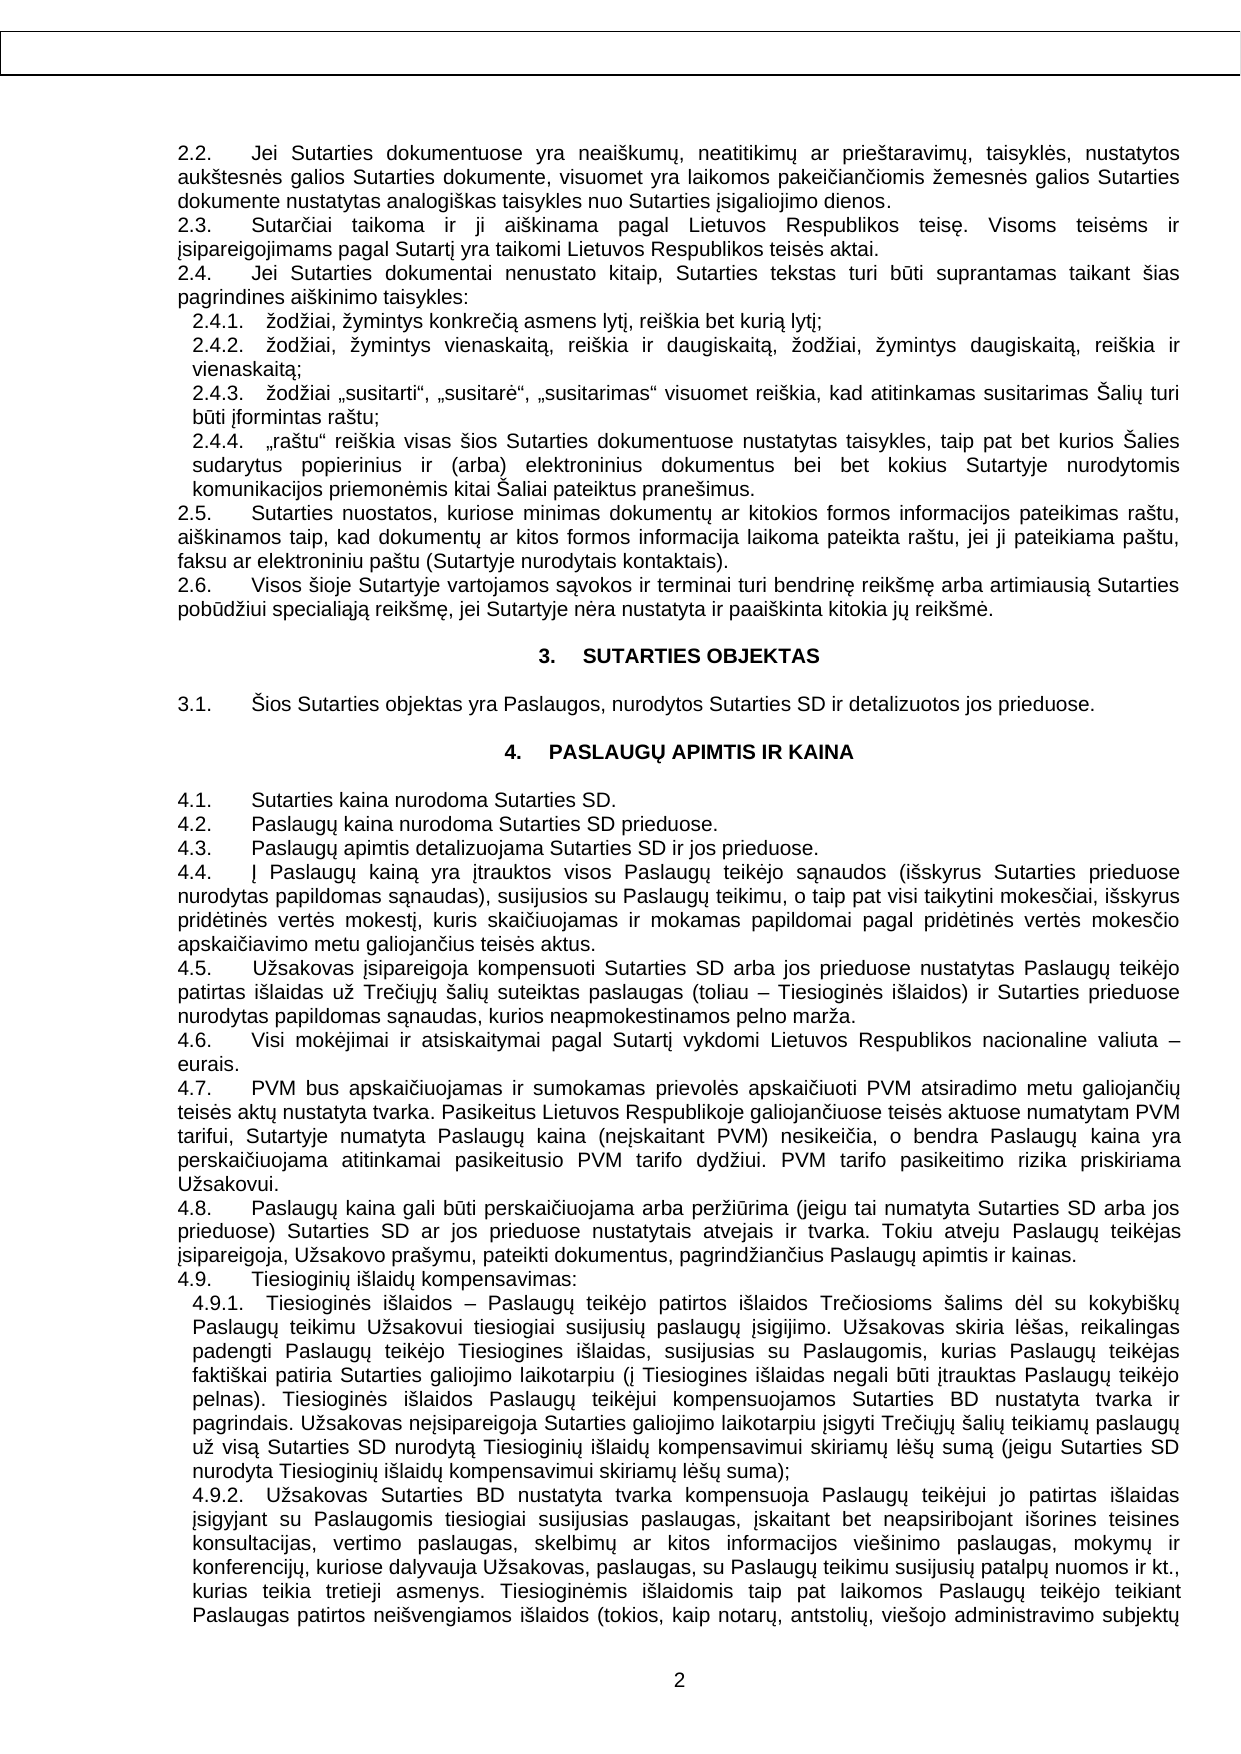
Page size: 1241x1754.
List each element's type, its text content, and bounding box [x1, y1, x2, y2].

list PASLAUGŲ APIMTIS IR KAINA [177, 740, 1181, 764]
list žodžiai, žymintys konkrečią asmens lytį, reiškia bet kurią lytį; [192, 309, 1181, 333]
list žodžiai, žymintys vienaskaitą, reiškia ir daugiskaitą, žodžiai, žymintys daugiskaitą, reiškia ir vienaskaitą; [192, 333, 1181, 381]
list Paslaugų kaina nurodoma Sutarties SD prieduose. [177, 812, 1181, 836]
list Visi mokėjimai ir atsiskaitymai pagal Sutartį vykdomi Lietuvos Respublikos nacionaline valiuta – eurais. [177, 1028, 1181, 1076]
list Šios Sutarties objektas yra Paslaugos, nurodytos Sutarties SD ir detalizuotos jos prieduose. [177, 692, 1181, 716]
list Užsakovas įsipareigoja kompensuoti Sutarties SD arba jos prieduose nustatytas Paslaugų teikėjo patirtas išlaidas už Trečiųjų šalių suteiktas paslaugas (toliau – Tiesioginės išlaidos) ir Sutarties prieduose nurodytas papildomas sąnaudas, kurios neapmokestinamos pelno marža. [177, 956, 1181, 1028]
list Tiesioginių išlaidų kompensavimas: [177, 1267, 1181, 1291]
list Paslaugų kaina gali būti perskaičiuojama arba peržiūrima (jeigu tai numatyta Sutarties SD arba jos prieduose) Sutarties SD ar jos prieduose nustatytais atvejais ir tvarka. Tokiu atveju Paslaugų teikėjas įsipareigoja, Užsakovo prašymu, pateikti dokumentus, pagrindžiančius Paslaugų apimtis ir kainas. [177, 1195, 1181, 1267]
list SUTARTIES OBJEKTAS [177, 644, 1181, 668]
list Sutarties nuostatos, kuriose minimas dokumentų ar kitokios formos informacijos pateikimas raštu, aiškinamos taip, kad dokumentų ar kitos formos informacija laikoma pateikta raštu, jei ji pateikiama paštu, faksu ar elektroniniu paštu (Sutartyje nurodytais kontaktais). [177, 501, 1181, 572]
list Į Paslaugų kainą yra įtrauktos visos Paslaugų teikėjo sąnaudos (išskyrus Sutarties prieduose nurodytas papildomas sąnaudas), susijusios su Paslaugų teikimu, o taip pat visi taikytini mokesčiai, išskyrus pridėtinės vertės mokestį, kuris skaičiuojamas ir mokamas papildomai pagal pridėtinės vertės mokesčio apskaičiavimo metu galiojančius teisės aktus. [177, 860, 1181, 956]
list Tiesioginės išlaidos – Paslaugų teikėjo patirtos išlaidos Trečiosioms šalims dėl su kokybiškų Paslaugų teikimu Užsakovui tiesiogiai susijusių paslaugų įsigijimo. Užsakovas skiria lėšas, reikalingas padengti Paslaugų teikėjo Tiesiogines išlaidas, susijusias su Paslaugomis, kurias Paslaugų teikėjas faktiškai patiria Sutarties galiojimo laikotarpiu (į Tiesiogines išlaidas negali būti įtrauktas Paslaugų teikėjo pelnas). Tiesioginės išlaidos Paslaugų teikėjui kompensuojamos Sutarties BD nustatyta tvarka ir pagrindais. Užsakovas neįsipareigoja Sutarties galiojimo laikotarpiu įsigyti Trečiųjų šalių teikiamų paslaugų už visą Sutarties SD nurodytą Tiesioginių išlaidų kompensavimui skiriamų lėšų sumą (jeigu Sutarties SD nurodyta Tiesioginių išlaidų kompensavimui skiriamų lėšų suma); [192, 1291, 1181, 1483]
list „raštu“ reiškia visas šios Sutarties dokumentuose nustatytas taisykles, taip pat bet kurios Šalies sudarytus popierinius ir (arba) elektroninius dokumentus bei bet kokius Sutartyje nurodytomis komunikacijos priemonėmis kitai Šaliai pateiktus pranešimus. [192, 429, 1181, 501]
list Sutarčiai taikoma ir ji aiškinama pagal Lietuvos Respublikos teisę. Visoms teisėms ir įsipareigojimams pagal Sutartį yra taikomi Lietuvos Respublikos teisės aktai. [177, 213, 1181, 261]
list Jei Sutarties dokumentuose yra neaiškumų, neatitikimų ar prieštaravimų, taisyklės, nustatytos aukštesnės galios Sutarties dokumente, visuomet yra laikomos pakeičiančiomis žemesnės galios Sutarties dokumente nustatytas analogiškas taisykles nuo Sutarties įsigaliojimo dienos. [177, 141, 1181, 213]
list žodžiai „susitarti“, „susitarė“, „susitarimas“ visuomet reiškia, kad atitinkamas susitarimas Šalių turi būti įformintas raštu; [192, 381, 1181, 429]
list PVM bus apskaičiuojamas ir sumokamas prievolės apskaičiuoti PVM atsiradimo metu galiojančių teisės aktų nustatyta tvarka. Pasikeitus Lietuvos Respublikoje galiojančiuose teisės aktuose numatytam PVM tarifui, Sutartyje numatyta Paslaugų kaina (neįskaitant PVM) nesikeičia, o bendra Paslaugų kaina yra perskaičiuojama atitinkamai pasikeitusio PVM tarifo dydžiui. PVM tarifo pasikeitimo rizika priskiriama Užsakovui. [177, 1076, 1181, 1195]
list Paslaugų apimtis detalizuojama Sutarties SD ir jos prieduose. [177, 836, 1181, 860]
list Visos šioje Sutartyje vartojamos sąvokos ir terminai turi bendrinę reikšmę arba artimiausią Sutarties pobūdžiui specialiąją reikšmę, jei Sutartyje nėra nustatyta ir paaiškinta kitokia jų reikšmė. [177, 572, 1181, 620]
list Sutarties kaina nurodoma Sutarties SD. [177, 788, 1181, 812]
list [192, 1483, 1181, 1627]
list Jei Sutarties dokumentai nenustato kitaip, Sutarties tekstas turi būti suprantamas taikant šias pagrindines aiškinimo taisykles: [177, 261, 1181, 309]
